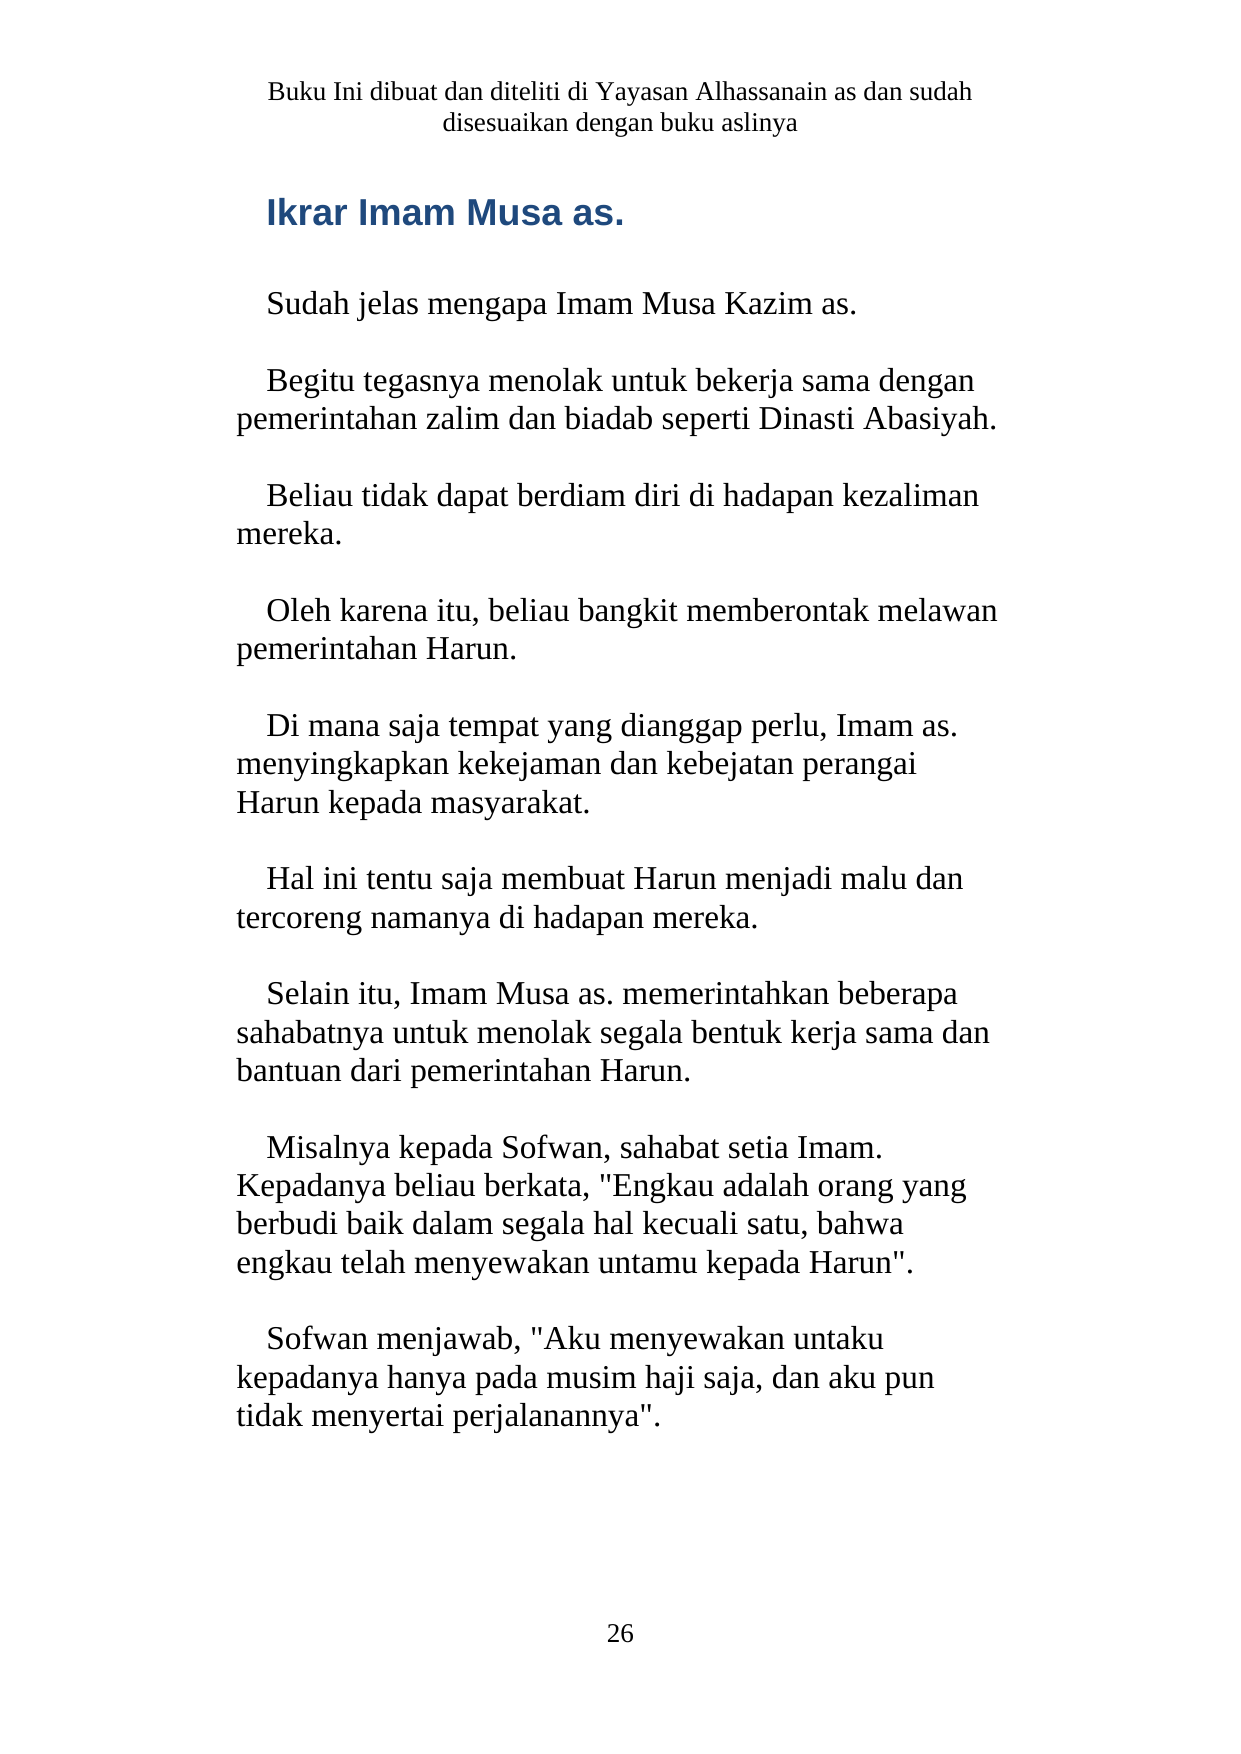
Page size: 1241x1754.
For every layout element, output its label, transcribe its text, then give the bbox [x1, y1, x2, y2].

text Selain itu, Imam Musa as. memerintahkan beberapa sahabatnya untuk menolak segala bentuk kerja sama dan bantuan dari pemerintahan Harun. [236, 974, 1004, 1089]
subtitle Ikrar Imam Musa as. [236, 190, 1004, 233]
text Di mana saja tempat yang dianggap perlu, Imam as. menyingkapkan kekejaman dan kebejatan perangai Harun kepada masyarakat. [236, 705, 1004, 820]
text Misalnya kepada Sofwan, sahabat setia Imam. Kepadanya beliau berkata, "Engkau adalah orang yang berbudi baik dalam segala hal kecuali satu, bahwa engkau telah menyewakan untamu kepada Harun". [236, 1127, 1004, 1280]
text Oleh karena itu, beliau bangkit memberontak melawan pemerintahan Harun. [236, 590, 1004, 667]
text Sudah jelas mengapa Imam Musa Kazim as. [236, 284, 1004, 322]
text Sofwan menjawab, "Aku menyewakan untaku kepadanya hanya pada musim haji saja, dan aku pun tidak menyertai perjalanannya". [236, 1319, 1004, 1434]
text Beliau tidak dapat berdiam diri di hadapan kezaliman mereka. [236, 475, 1004, 552]
text Begitu tegasnya menolak untuk bekerja sama dengan pemerintahan zalim dan biadab seperti Dinasti Abasiyah. [236, 360, 1004, 437]
text Hal ini tentu saja membuat Harun menjadi malu dan tercoreng namanya di hadapan mereka. [236, 859, 1004, 935]
